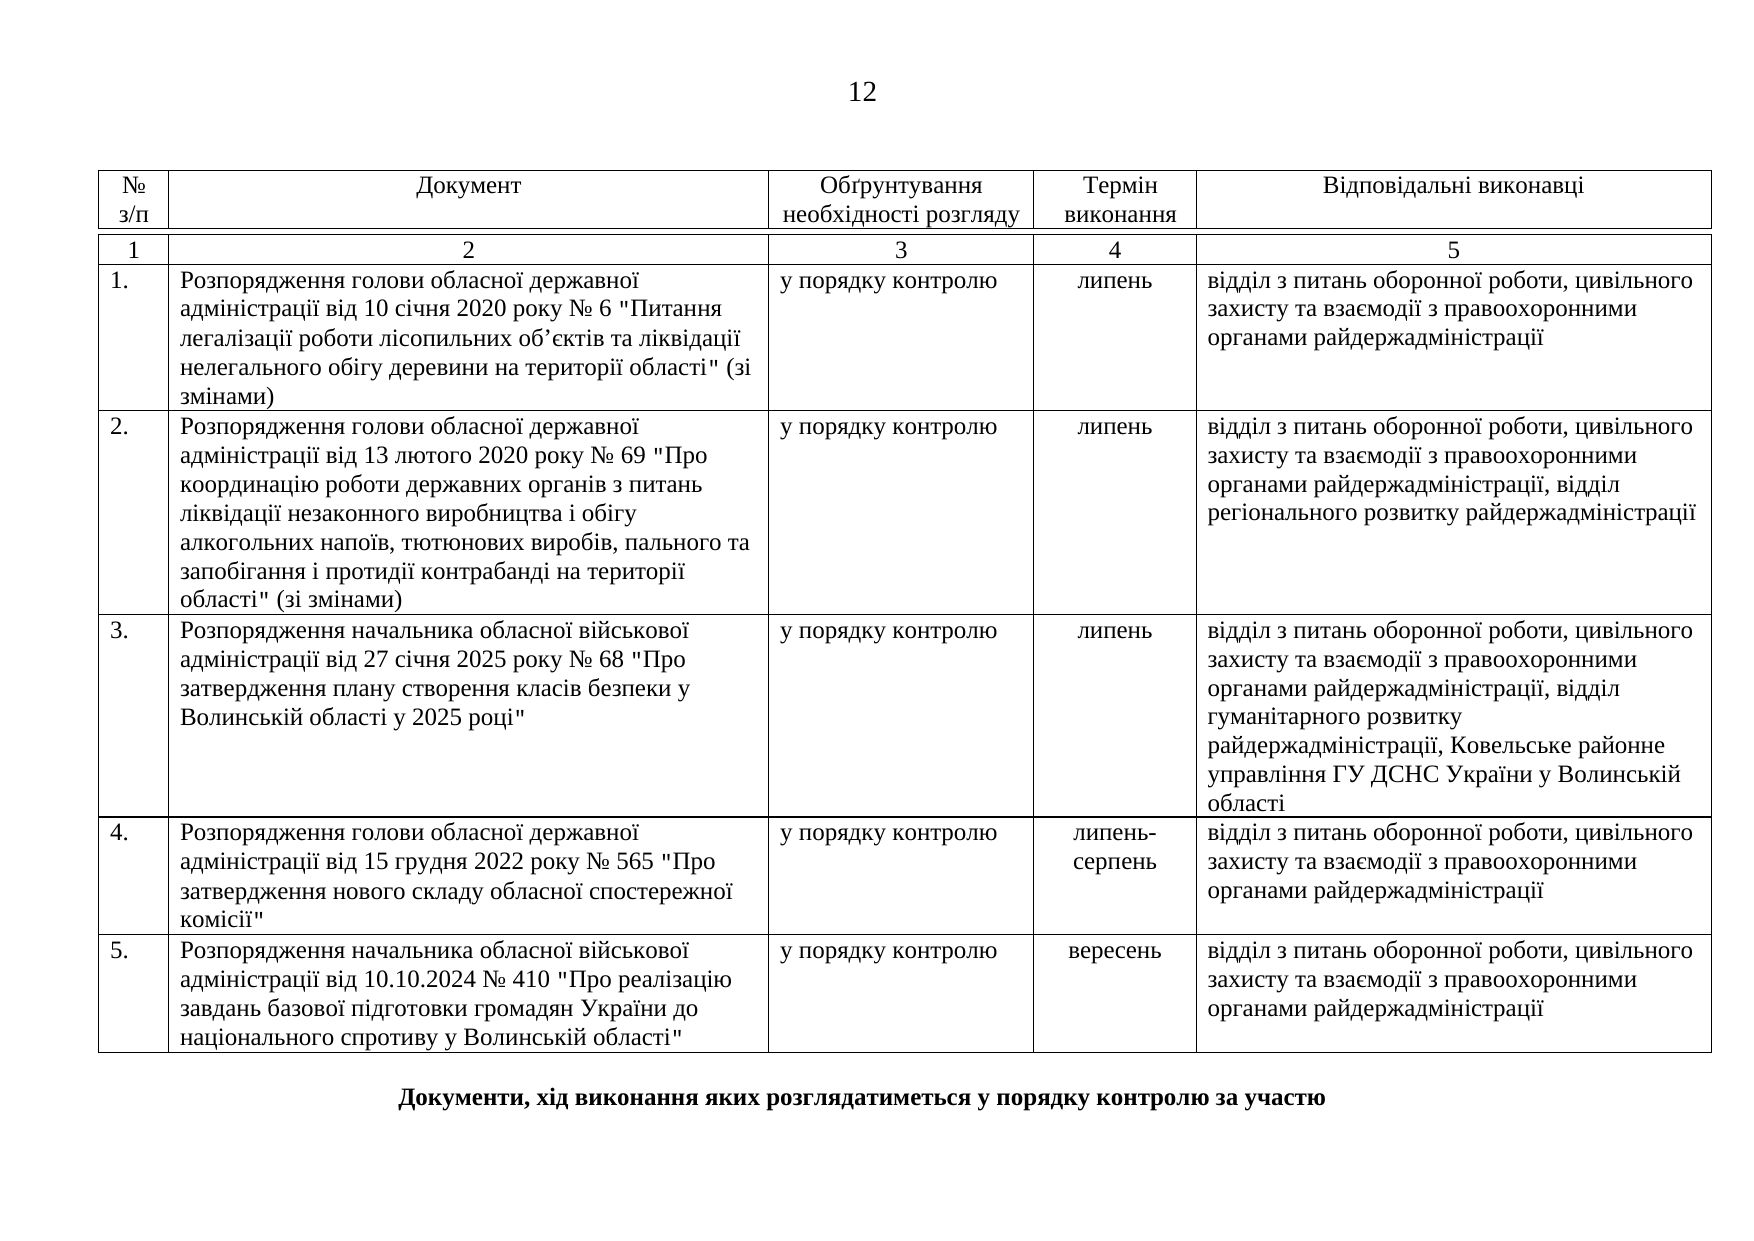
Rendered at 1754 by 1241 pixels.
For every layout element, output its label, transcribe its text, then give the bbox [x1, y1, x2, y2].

table_cell вересень [1034, 935, 1196, 1052]
table_cell відділ з питань оборонної роботи, цивільного захисту та взаємодії з правоохоронними органами райдержадміністрації [1197, 265, 1711, 410]
table_header 3 [769, 235, 1033, 264]
table_cell липень [1034, 615, 1196, 816]
table_cell Розпорядження голови обласної державної адміністрації від 10 січня 2020 року № 6 "Питання легалізації роботи лісопильних об’єктів та ліквідації нелегального обігу деревини на території області" (зі змінами) [169, 265, 768, 410]
table_cell липень [1034, 411, 1196, 614]
table_header № з/п [99, 171, 168, 228]
table_header 4 [1034, 235, 1196, 264]
table_header Відповідальні виконавці [1197, 171, 1711, 228]
table_cell відділ з питань оборонної роботи, цивільного захисту та взаємодії з правоохоронними органами райдержадміністрації, відділ регіонального розвитку райдержадміністрації [1197, 411, 1711, 614]
table_cell відділ з питань оборонної роботи, цивільного захисту та взаємодії з правоохоронними органами райдержадміністрації, відділ гуманітарного розвитку райдержадміністрації, Ковельське районне управління ГУ ДСНС України у Волинській області [1197, 615, 1711, 816]
table_header 2 [169, 235, 768, 264]
table_header 5 [1197, 235, 1711, 264]
table_header 1 [99, 235, 168, 264]
table_cell Розпорядження голови обласної державної адміністрації від 13 лютого 2020 року № 69 "Про координацію роботи державних органів з питань ліквідації незаконного виробництва і обігу алкогольних напоїв, тютюнових виробів, пального та запобігання і протидії контрабанді на території області" (зі змінами) [169, 411, 768, 614]
table_cell у порядку контролю [769, 265, 1033, 410]
table_cell [99, 411, 168, 614]
table_cell Розпорядження голови обласної державної адміністрації від 15 грудня 2022 року № 565 "Про затвердження нового складу обласної спостережної комісії" [169, 818, 768, 934]
table_cell у порядку контролю [769, 818, 1033, 934]
table_cell [99, 615, 168, 816]
table_cell Розпорядження начальника обласної військової адміністрації від 27 січня 2025 року № 68 "Про затвердження плану створення класів безпеки у Волинській області у 2025 році" [169, 615, 768, 816]
table_cell відділ з питань оборонної роботи, цивільного захисту та взаємодії з правоохоронними органами райдержадміністрації [1197, 818, 1711, 934]
table_cell [99, 935, 168, 1052]
table_cell у порядку контролю [769, 411, 1033, 614]
table_cell липень [1034, 265, 1196, 410]
table_header Документ [169, 171, 768, 228]
table_cell у порядку контролю [769, 615, 1033, 816]
table_cell Розпорядження начальника обласної військової адміністрації від 10.10.2024 № 410 "Про реалізацію завдань базової підготовки громадян України до національного спротиву у Волинській області" [169, 935, 768, 1052]
table_header Обґрунтування необхідності розгляду [769, 171, 1033, 228]
text Документи, хід виконання яких розглядатиметься у порядку контролю за участю [59, 1082, 1665, 1110]
table_cell [99, 818, 168, 934]
table_cell відділ з питань оборонної роботи, цивільного захисту та взаємодії з правоохоронними органами райдержадміністрації [1197, 935, 1711, 1052]
table_cell липень-серпень [1034, 818, 1196, 934]
table_cell [99, 265, 168, 410]
table_header Термін виконання [1034, 171, 1196, 228]
table_cell у порядку контролю [769, 935, 1033, 1052]
